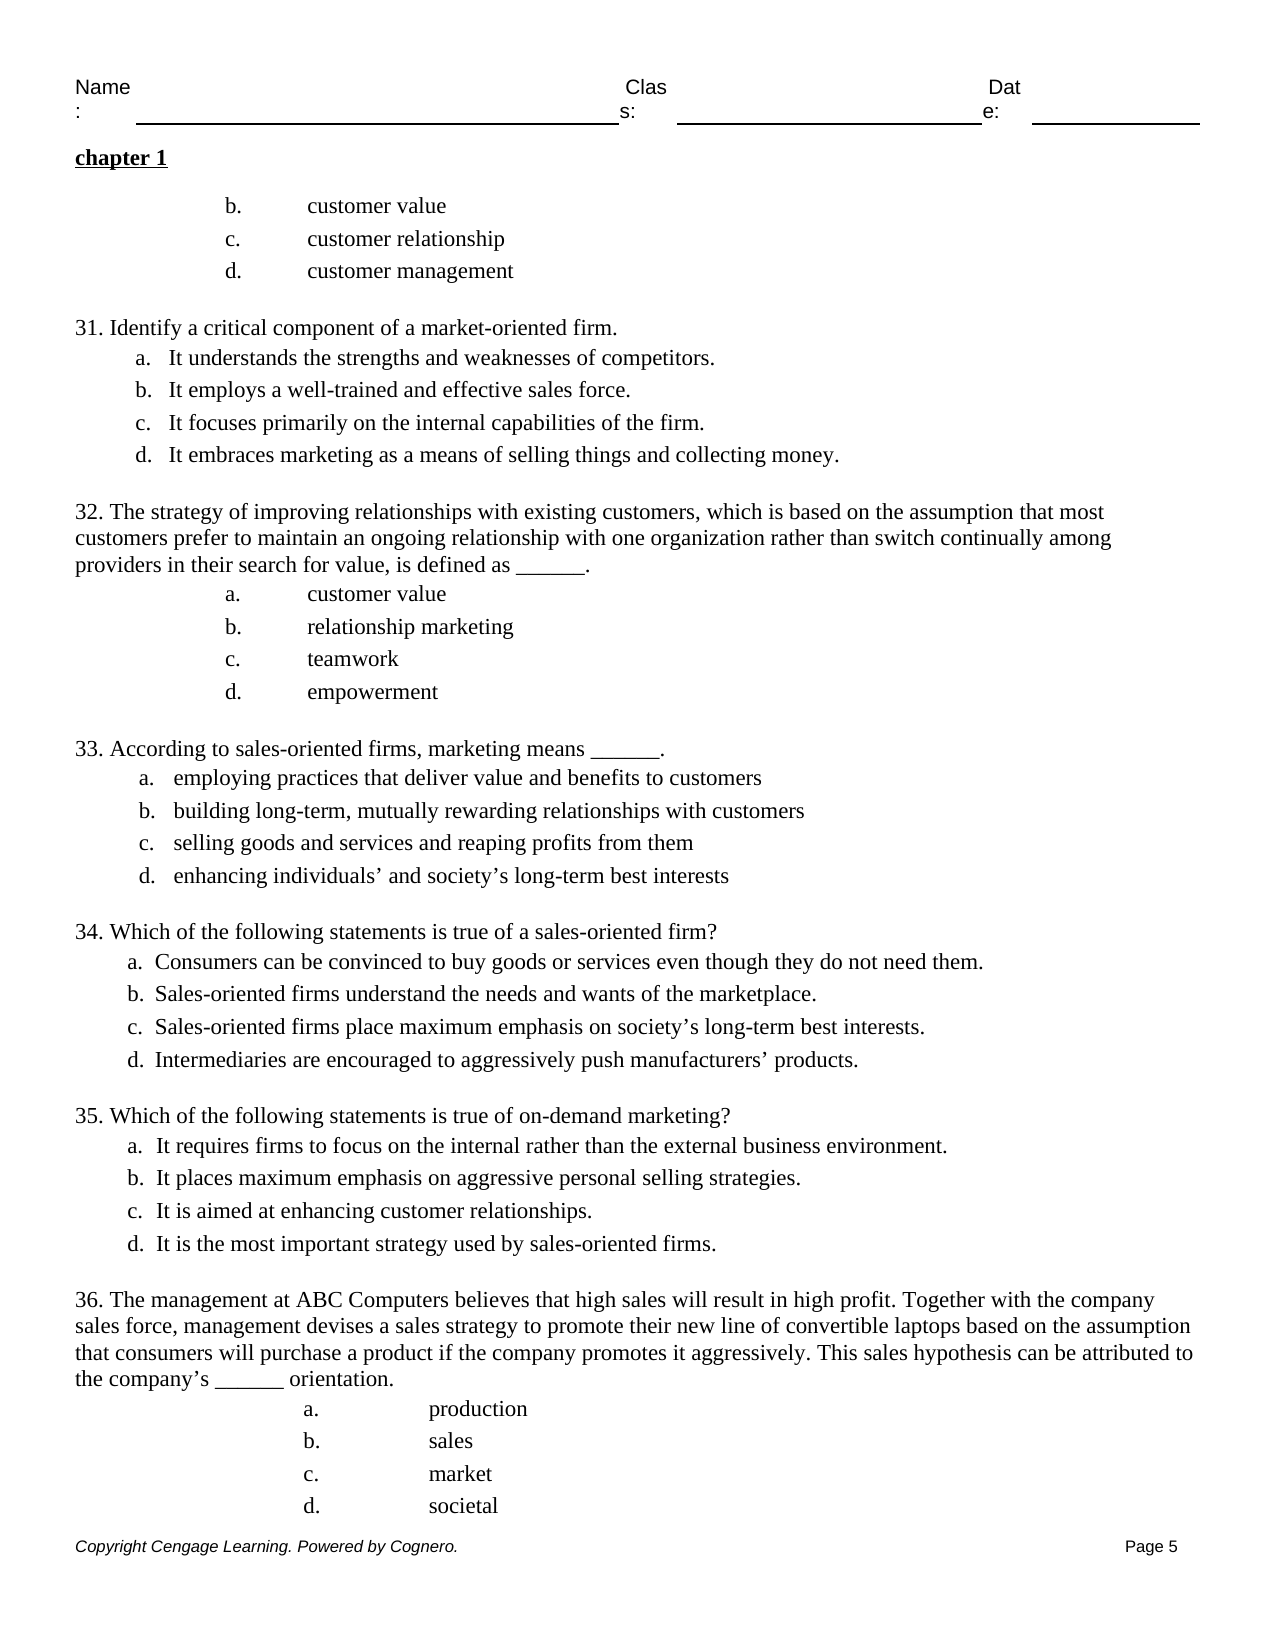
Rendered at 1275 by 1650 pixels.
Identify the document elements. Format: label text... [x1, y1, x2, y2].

table_header 35. Which of the following statements is true of on-demand marketing? [75, 1102, 1200, 1259]
table_header 36. The management at ABC Computers believes that high sales will result in high profit. Together with the company sales force, management devises a sales strategy to promote their new line of convertible laptops based on the assumption that consumers will purchase a product if the company promotes it aggressively. This sales hypothesis can be attributed to the company’s ______ orientation. [75, 1286, 1200, 1522]
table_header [75, 189, 1200, 287]
table_header 33. According to sales-oriented firms, marketing means ______. [75, 735, 1200, 891]
table_header 31. Identify a critical component of a market-oriented firm. [75, 314, 1200, 471]
table_header 34. Which of the following statements is true of a sales-oriented firm? [75, 919, 1200, 1075]
table_header 32. The strategy of improving relationships with existing customers, which is based on the assumption that most customers prefer to maintain an ongoing relationship with one organization rather than switch continually among providers in their search for value, is defined as ______. [75, 498, 1200, 708]
